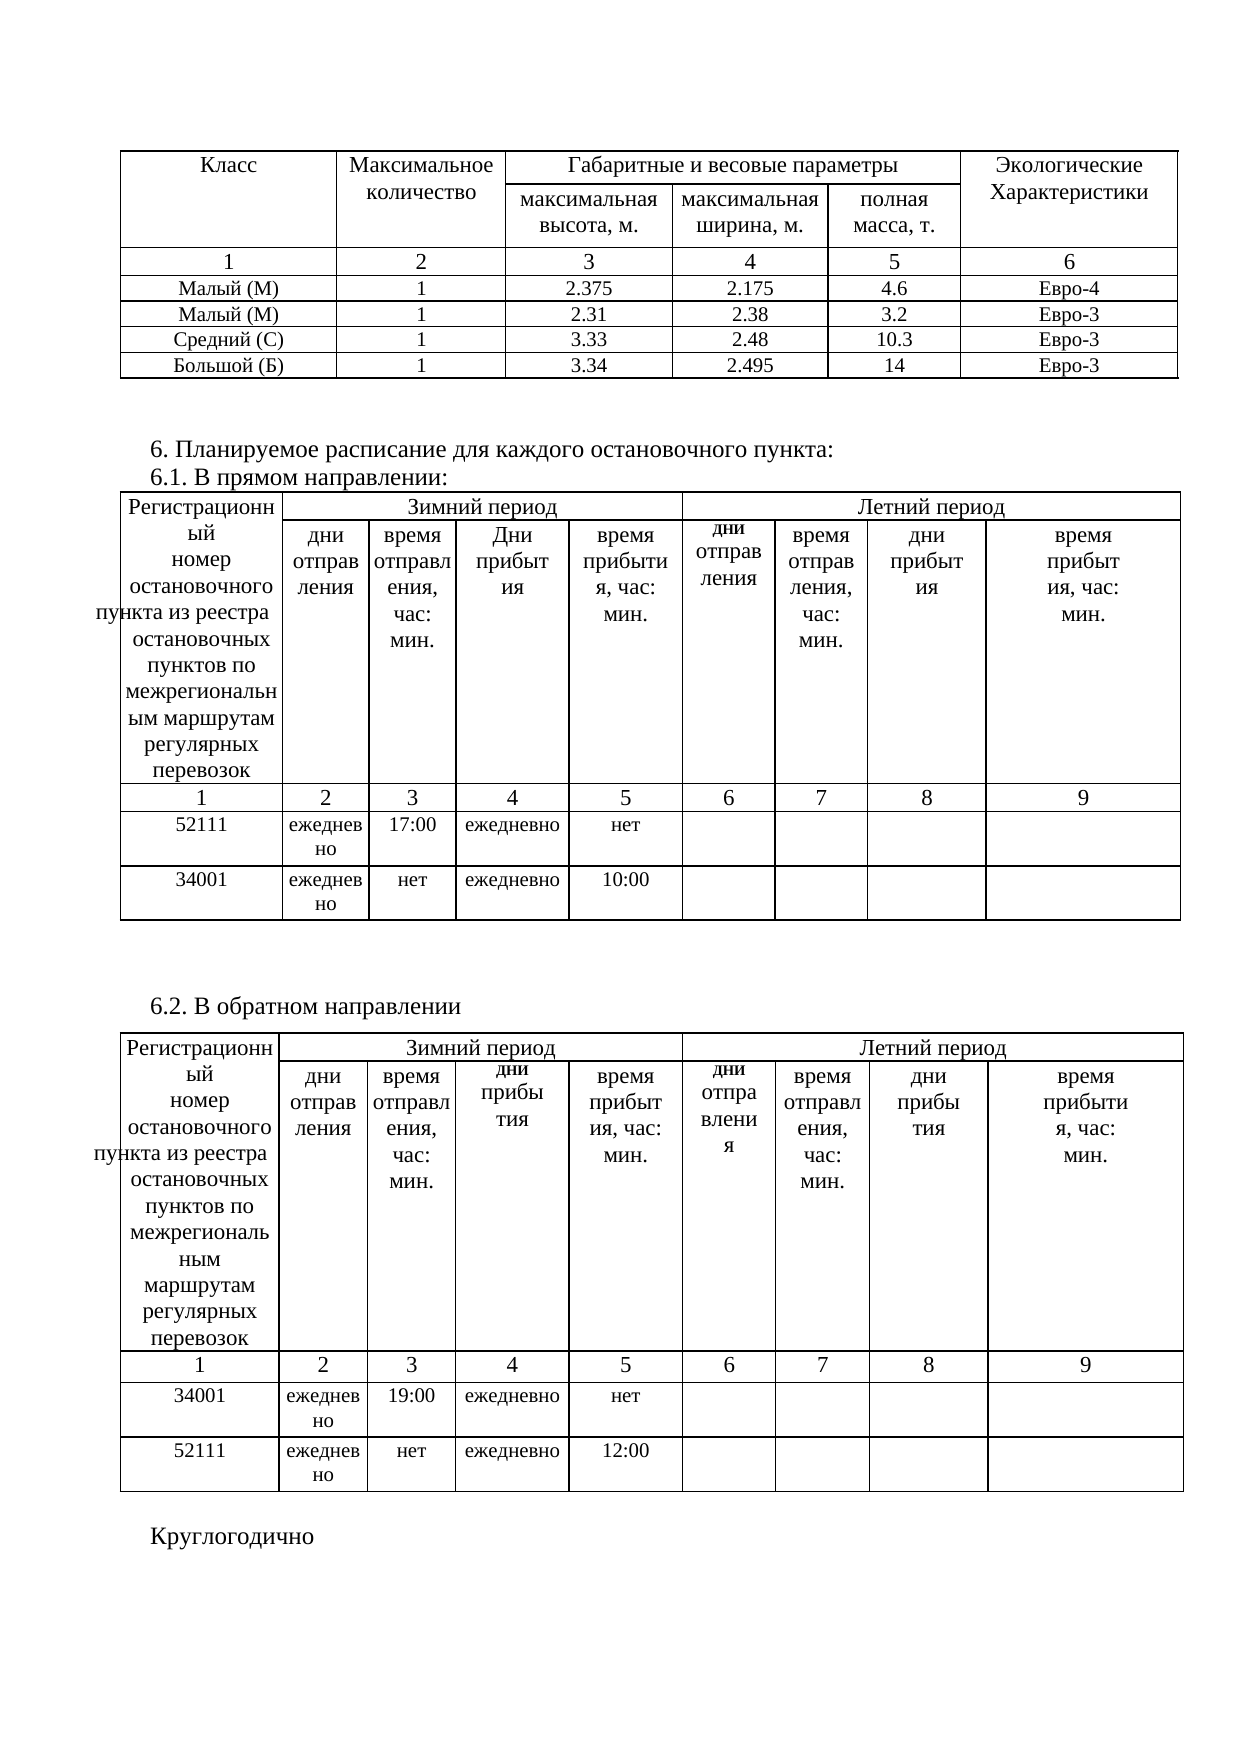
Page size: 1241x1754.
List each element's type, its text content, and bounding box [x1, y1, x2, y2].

table_cell Дни прибыт ия [457, 521, 568, 783]
table_cell 10.3 [829, 327, 960, 351]
table_cell 17:00 [370, 812, 455, 865]
table_cell 2 [283, 784, 368, 811]
table_cell Малый (М) [121, 276, 336, 300]
table_cell 1 [121, 1352, 278, 1382]
table_cell [776, 812, 867, 865]
table_cell ежедневно [283, 867, 368, 919]
table_cell время прибыт ия, час: мин. [987, 521, 1180, 783]
table_cell [683, 812, 774, 865]
table_cell 3 [370, 784, 455, 811]
table_cell 2.375 [506, 276, 672, 300]
table_cell Большой (Б) [121, 353, 336, 377]
table_cell 3 [506, 248, 672, 274]
table_cell 10:00 [570, 867, 682, 919]
table_cell [776, 1438, 869, 1491]
table_cell 4 [457, 784, 568, 811]
table_cell 8 [868, 784, 985, 811]
table_cell время прибыти я, час: мин. [989, 1062, 1183, 1350]
table_cell Малый (М) [121, 302, 336, 326]
table_header Габаритные и весовые параметры [506, 152, 960, 183]
table_header Класс [121, 152, 336, 247]
table_cell максимальная высота, м. [506, 185, 672, 247]
table_header Летний период [683, 493, 1180, 519]
table_cell [868, 867, 985, 919]
table_cell полная масса, т. [829, 185, 960, 247]
table_cell 5 [570, 784, 682, 811]
text 6.1. В прямом направлении: [150, 462, 1090, 491]
table_cell [870, 1438, 987, 1491]
table_cell 12:00 [570, 1438, 682, 1491]
table_cell нет [368, 1438, 455, 1491]
table_header Максимальное количество [337, 152, 505, 247]
table_cell 1 [337, 276, 505, 300]
table_cell Евро-3 [961, 353, 1177, 377]
table_cell 7 [776, 1352, 869, 1382]
table_cell [683, 867, 774, 919]
table_cell ежедневно [457, 812, 568, 865]
table_cell 34001 [121, 1383, 278, 1436]
table_cell 2.48 [673, 327, 827, 351]
table_cell [776, 1383, 869, 1436]
table_cell ежедневно [457, 867, 568, 919]
table_cell 2.495 [673, 353, 827, 377]
table_cell 2.175 [673, 276, 827, 300]
table_cell 52111 [121, 812, 282, 865]
table_cell нет [570, 812, 682, 865]
table_cell дни отправ ления [280, 1062, 367, 1350]
table_cell 2 [337, 248, 505, 274]
table_cell 2.38 [673, 302, 827, 326]
table_cell 3.33 [506, 327, 672, 351]
table_cell время отправл ения, час: мин. [776, 1062, 869, 1350]
text Круглогодично [150, 1521, 1090, 1550]
table_cell нет [370, 867, 455, 919]
table_header Летний период [683, 1034, 1183, 1060]
table_cell 1 [337, 327, 505, 351]
table_cell 4 [456, 1352, 568, 1382]
table_cell 4 [673, 248, 827, 274]
table_cell ежедневно [456, 1438, 568, 1491]
table_cell 2.31 [506, 302, 672, 326]
table_cell время прибыти я, час: мин. [570, 521, 682, 783]
table_header Зимний период [283, 493, 682, 519]
table_cell 1 [121, 248, 336, 274]
table_cell дни прибыт ия [868, 521, 985, 783]
table_cell дни отправ ления [283, 521, 368, 783]
table_cell 14 [829, 353, 960, 377]
table_cell 8 [870, 1352, 987, 1382]
table_cell 4.6 [829, 276, 960, 300]
table_cell [683, 1438, 775, 1491]
table_cell 6 [683, 784, 774, 811]
table_cell 5 [570, 1352, 682, 1382]
table_cell [987, 812, 1180, 865]
table_cell ДНИ прибы тия [456, 1062, 568, 1350]
table_cell 3.34 [506, 353, 672, 377]
table_header Регистрационный номер остановочного пункта из реестра остановочных пунктов по межрегиональным маршрутам регулярных перевозок [121, 1034, 278, 1350]
table_cell 2 [280, 1352, 367, 1382]
table_cell 1 [337, 353, 505, 377]
table_cell 52111 [121, 1438, 278, 1491]
table_cell Евро-4 [961, 276, 1177, 300]
table_cell 6 [961, 248, 1177, 274]
text 6.2. В обратном направлении [150, 991, 1090, 1020]
table_cell максимальная ширина, м. [673, 185, 827, 247]
table_cell [870, 1383, 987, 1436]
table_cell нет [570, 1383, 682, 1436]
table_cell [683, 1383, 775, 1436]
table_cell время отправ ления, час: мин. [776, 521, 867, 783]
table_cell ДНИ отпра влени я [683, 1062, 775, 1350]
table_cell ежедневно [283, 812, 368, 865]
table_cell 34001 [121, 867, 282, 919]
table_cell Евро-3 [961, 327, 1177, 351]
table_cell ежедневно [456, 1383, 568, 1436]
table_cell 19:00 [368, 1383, 455, 1436]
table_cell 3 [368, 1352, 455, 1382]
table_cell [989, 1438, 1183, 1491]
table_cell [776, 867, 867, 919]
table_cell 3.2 [829, 302, 960, 326]
table_cell [868, 812, 985, 865]
table_cell 1 [337, 302, 505, 326]
table_cell дни прибы тия [870, 1062, 987, 1350]
table_cell 6 [683, 1352, 775, 1382]
table_cell 9 [989, 1352, 1183, 1382]
table_cell [989, 1383, 1183, 1436]
table_header Зимний период [280, 1034, 682, 1060]
table_cell 5 [829, 248, 960, 274]
table_header Экологические Характеристики [961, 152, 1177, 247]
table_header Регистрационный номер остановочного пункта из реестра остановочных пунктов по межрегиональным маршрутам регулярных перевозок [121, 493, 282, 783]
table_cell ДНИ отправ ления [683, 521, 774, 783]
table_cell время прибыт ия, час: мин. [570, 1062, 682, 1350]
table_cell время отправл ения, час: мин. [370, 521, 455, 783]
table_cell [987, 867, 1180, 919]
table_cell ежедневно [280, 1438, 367, 1491]
table_cell 7 [776, 784, 867, 811]
text 6. Планируемое расписание для каждого остановочного пункта: [150, 434, 1090, 462]
table_cell ежедневно [280, 1383, 367, 1436]
table_cell 9 [987, 784, 1180, 811]
table_cell время отправл ения, час: мин. [368, 1062, 455, 1350]
table_cell Евро-3 [961, 302, 1177, 326]
table_cell Средний (С) [121, 327, 336, 351]
table_cell 1 [121, 784, 282, 811]
